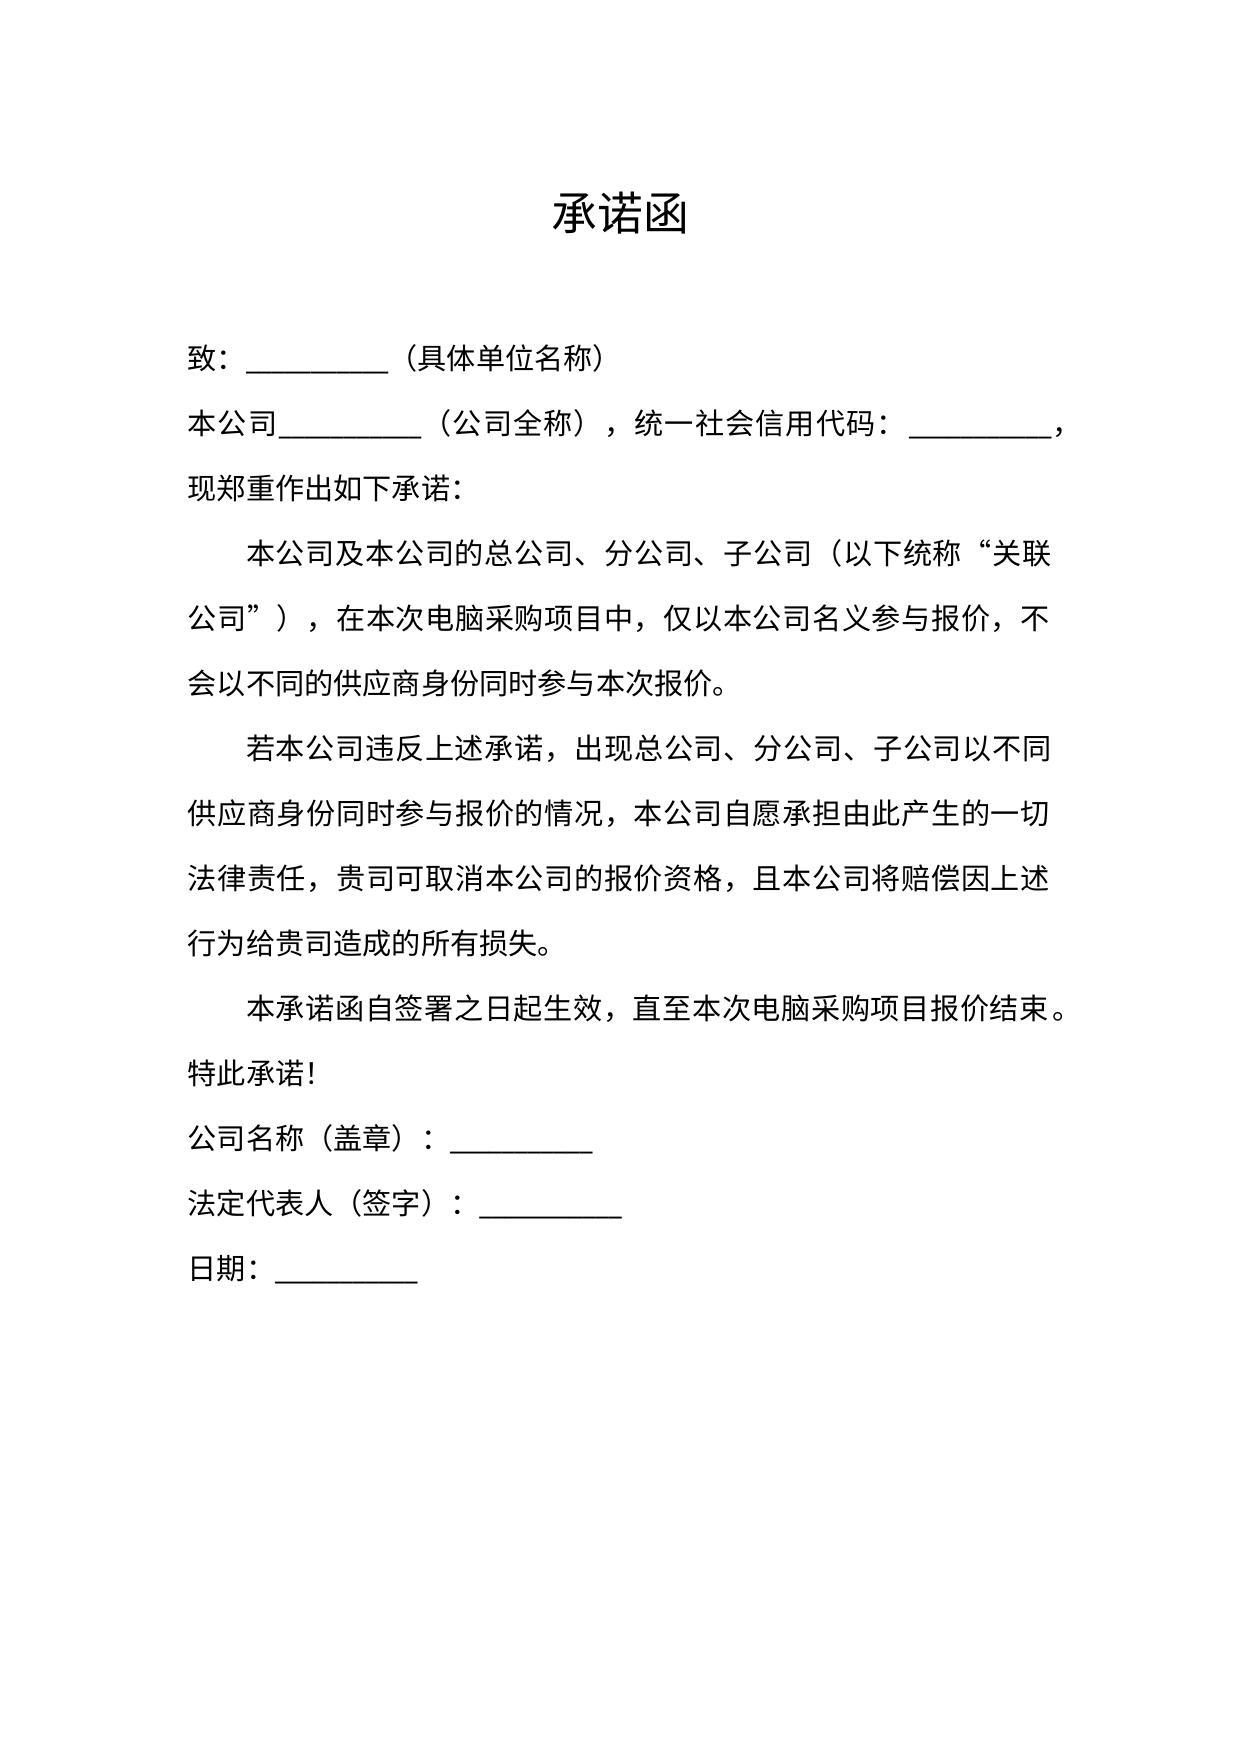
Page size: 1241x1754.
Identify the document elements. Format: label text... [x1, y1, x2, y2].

text 致：___________（具体单位名称） [187, 324, 1053, 389]
text 日期：___________ [187, 1234, 1053, 1299]
text 法定代表人（签字）：___________ [187, 1169, 1053, 1234]
text 若本公司违反上述承诺，出现总公司、分公司、子公司以不同供应商身份同时参与报价的情况，本公司自愿承担由此产生的一切法律责任，贵司可取消本公司的报价资格，且本公司将赔偿因上述行为给贵司造成的所有损失。 [187, 714, 1053, 974]
text 本承诺函自签署之日起生效，直至本次电脑采购项目报价结束。特此承诺！ [187, 974, 1053, 1104]
text 本公司___________（公司全称），统一社会信用代码：___________，现郑重作出如下承诺： [187, 389, 1053, 519]
text 本公司及本公司的总公司、分公司、子公司（以下统称“关联公司”），在本次电脑采购项目中，仅以本公司名义参与报价，不会以不同的供应商身份同时参与本次报价。 [187, 519, 1053, 714]
text 公司名称（盖章）：___________ [187, 1104, 1053, 1169]
text 承诺函 [187, 162, 1053, 259]
